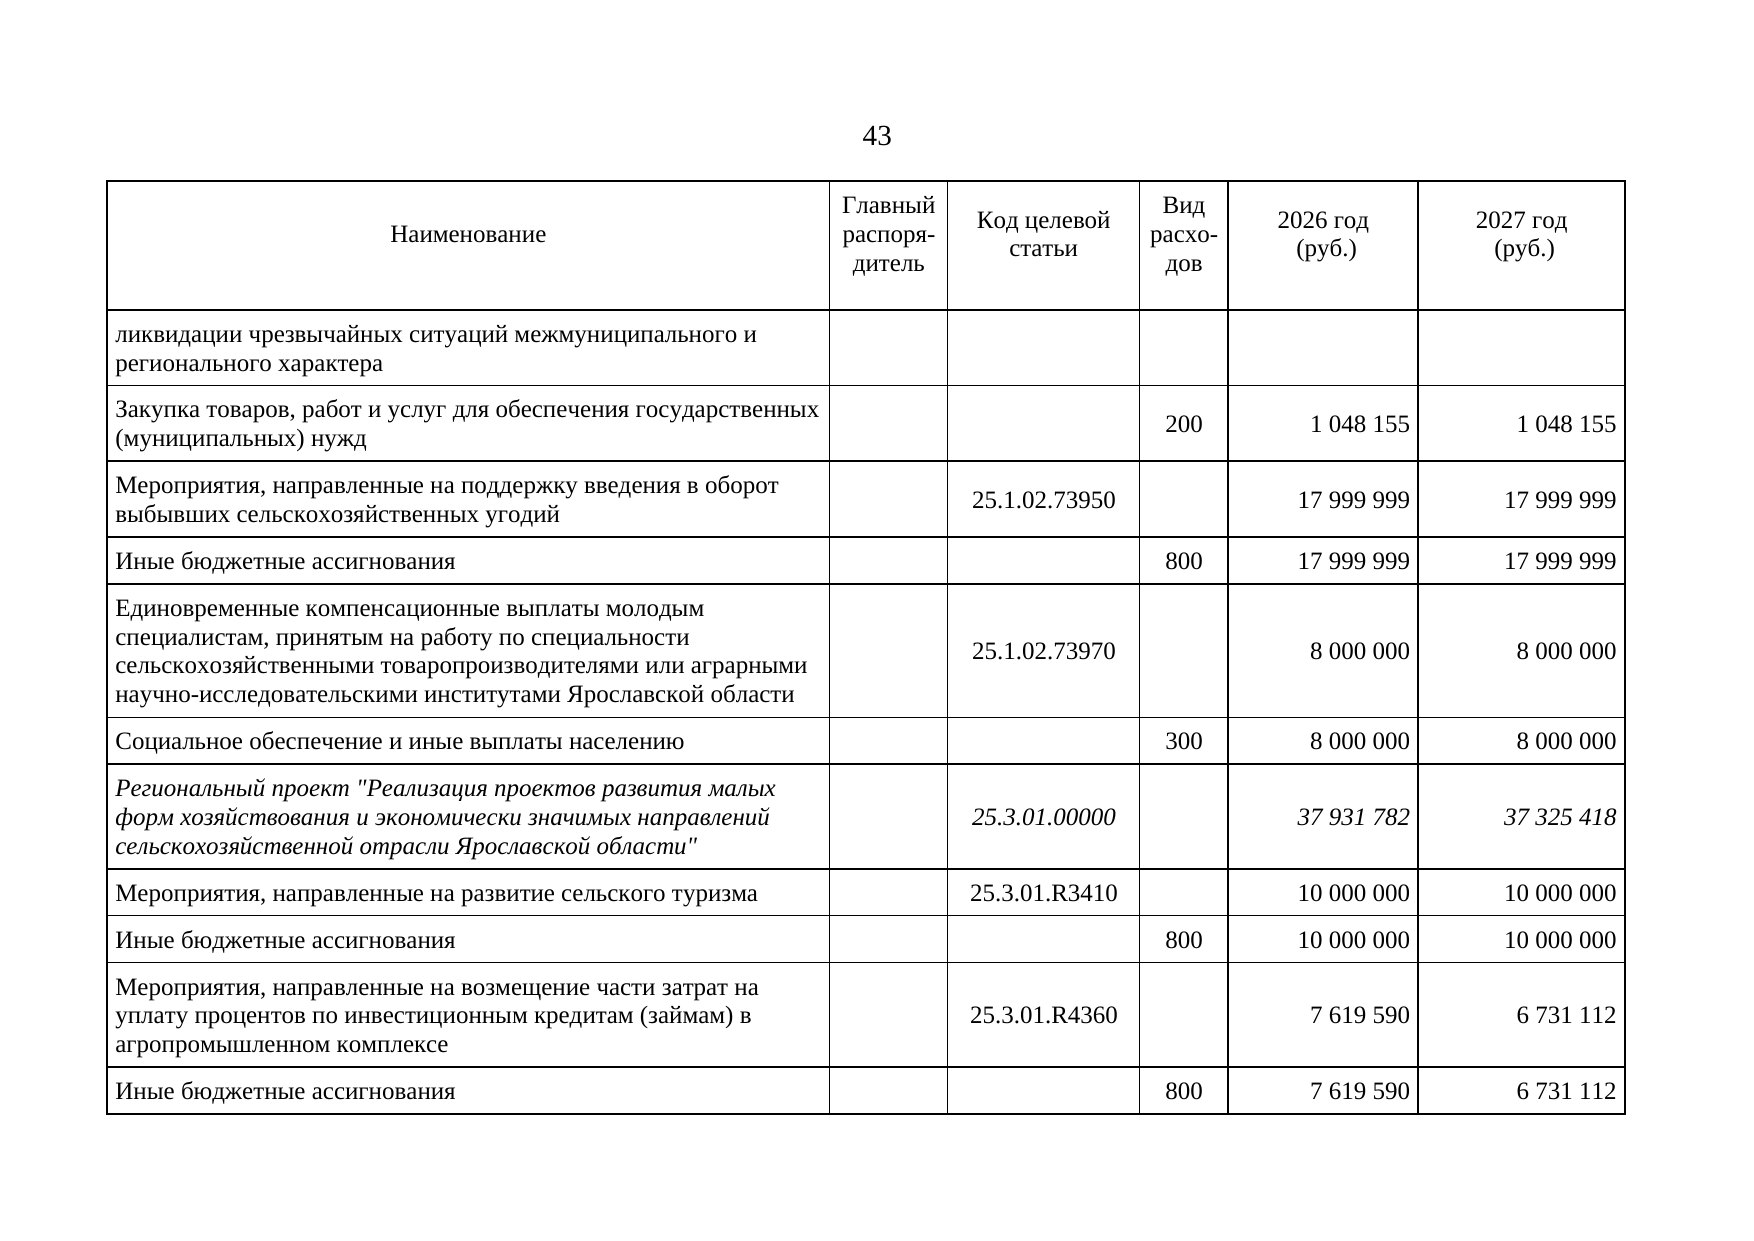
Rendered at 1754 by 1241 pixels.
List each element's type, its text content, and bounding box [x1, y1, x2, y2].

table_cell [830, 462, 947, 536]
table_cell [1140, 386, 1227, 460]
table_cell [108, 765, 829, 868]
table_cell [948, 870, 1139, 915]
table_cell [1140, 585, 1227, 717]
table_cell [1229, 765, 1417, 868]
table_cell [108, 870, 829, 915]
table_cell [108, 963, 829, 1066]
table_header 2027 год (руб.) [1419, 182, 1624, 309]
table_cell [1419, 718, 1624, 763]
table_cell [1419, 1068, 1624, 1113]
table_header Код целевой статьи [948, 182, 1139, 309]
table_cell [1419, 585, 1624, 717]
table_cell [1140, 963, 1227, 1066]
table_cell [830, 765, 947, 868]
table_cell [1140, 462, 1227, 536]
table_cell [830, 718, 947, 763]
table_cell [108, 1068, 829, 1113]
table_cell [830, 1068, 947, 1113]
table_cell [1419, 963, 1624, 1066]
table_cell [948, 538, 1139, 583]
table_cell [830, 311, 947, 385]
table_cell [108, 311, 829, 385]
table_header Главный распоря-дитель [830, 182, 947, 309]
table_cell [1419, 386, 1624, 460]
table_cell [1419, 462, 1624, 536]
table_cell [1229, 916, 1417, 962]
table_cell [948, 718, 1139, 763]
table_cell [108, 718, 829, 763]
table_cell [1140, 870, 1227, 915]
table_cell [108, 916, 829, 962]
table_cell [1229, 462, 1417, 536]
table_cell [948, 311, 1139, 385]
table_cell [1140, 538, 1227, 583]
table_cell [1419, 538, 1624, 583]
table_header 2026 год (руб.) [1229, 182, 1417, 309]
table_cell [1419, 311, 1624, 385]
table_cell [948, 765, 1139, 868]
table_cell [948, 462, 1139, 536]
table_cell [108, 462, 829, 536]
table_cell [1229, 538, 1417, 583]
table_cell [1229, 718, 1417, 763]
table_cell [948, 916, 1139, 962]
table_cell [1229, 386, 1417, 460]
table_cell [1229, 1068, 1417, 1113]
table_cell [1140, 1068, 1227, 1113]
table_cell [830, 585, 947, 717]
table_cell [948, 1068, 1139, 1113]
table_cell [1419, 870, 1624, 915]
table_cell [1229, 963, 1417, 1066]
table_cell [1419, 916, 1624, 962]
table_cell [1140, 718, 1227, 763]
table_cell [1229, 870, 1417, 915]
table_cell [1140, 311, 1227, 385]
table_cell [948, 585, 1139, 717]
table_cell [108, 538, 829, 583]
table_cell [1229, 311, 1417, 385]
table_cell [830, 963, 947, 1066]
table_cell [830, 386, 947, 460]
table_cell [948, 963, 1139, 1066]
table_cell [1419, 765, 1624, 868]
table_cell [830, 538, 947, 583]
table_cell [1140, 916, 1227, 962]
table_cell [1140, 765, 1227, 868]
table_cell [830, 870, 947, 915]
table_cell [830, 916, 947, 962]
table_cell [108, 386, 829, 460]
table_header Наименование [108, 182, 829, 309]
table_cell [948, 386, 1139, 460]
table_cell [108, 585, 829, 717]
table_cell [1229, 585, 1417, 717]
table_header Вид расхо-дов [1140, 182, 1227, 309]
